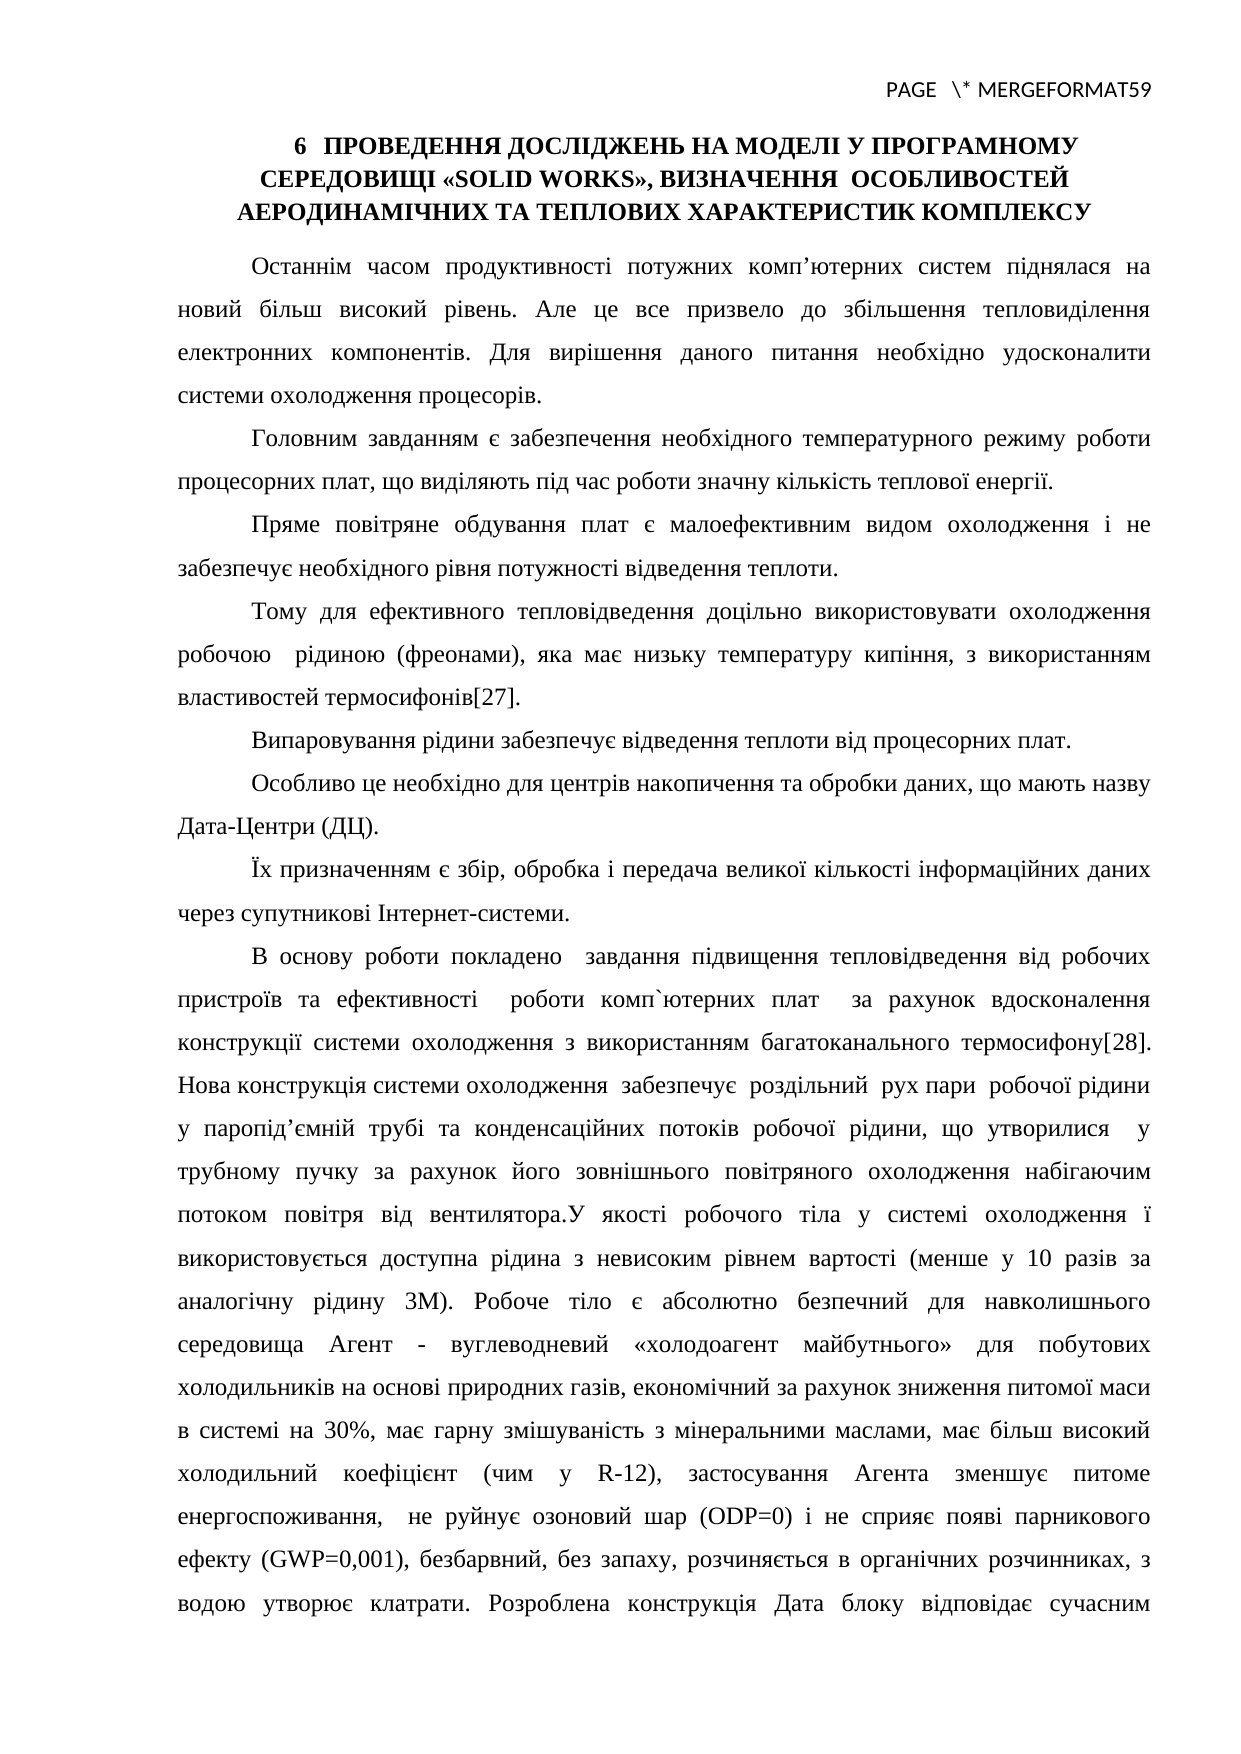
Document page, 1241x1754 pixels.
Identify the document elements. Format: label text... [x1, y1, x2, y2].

text Останнім часом продуктивності потужних комп’ютерних систем піднялася на новий більш високий рівень. Але це все призвело до збільшення тепловиділення електронних компонентів. Для вирішення даного питання необхідно удосконалити системи охолодження процесорів. [177, 251, 1152, 409]
text Випаровування рідини забезпечує відведення теплоти від процесорних плат. [177, 725, 1152, 754]
text Пряме повітряне обдування плат є малоефективним видом охолодження і не забезпечує необхідного рівня потужності відведення теплоти. [177, 509, 1152, 581]
text Особливо це необхідно для центрів накопичення та обробки даних, що мають назву Дата-Центри (ДЦ). [177, 768, 1152, 840]
text Головним завданням є забезпечення необхідного температурного режиму роботи процесорних плат, що виділяють під час роботи значну кількість теплової енергії. [177, 423, 1152, 495]
text Тому для ефективного тепловідведення доцільно використовувати охолодження робочою рідиною (фреонами), яка має низьку температуру кипіння, з використанням властивостей термосифонів[27]. [177, 596, 1152, 711]
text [177, 941, 1152, 1616]
list ПРОВЕДЕННЯ ДОСЛІДЖЕНЬ НА МОДЕЛІ У ПРОГРАМНОМУ СЕРЕДОВИЩІ «SOLID WORKS», ВИЗНАЧЕННЯ ОСОБЛИВОСТЕЙ АЕРОДИНАМІЧНИХ ТА ТЕПЛОВИХ ХАРАКТЕРИСТИК КОМПЛЕКСУ [177, 131, 1152, 226]
text Їх призначенням є збір, обробка і передача великої кількості інформаційних даних через супутникові Інтернет-системи. [177, 854, 1152, 926]
